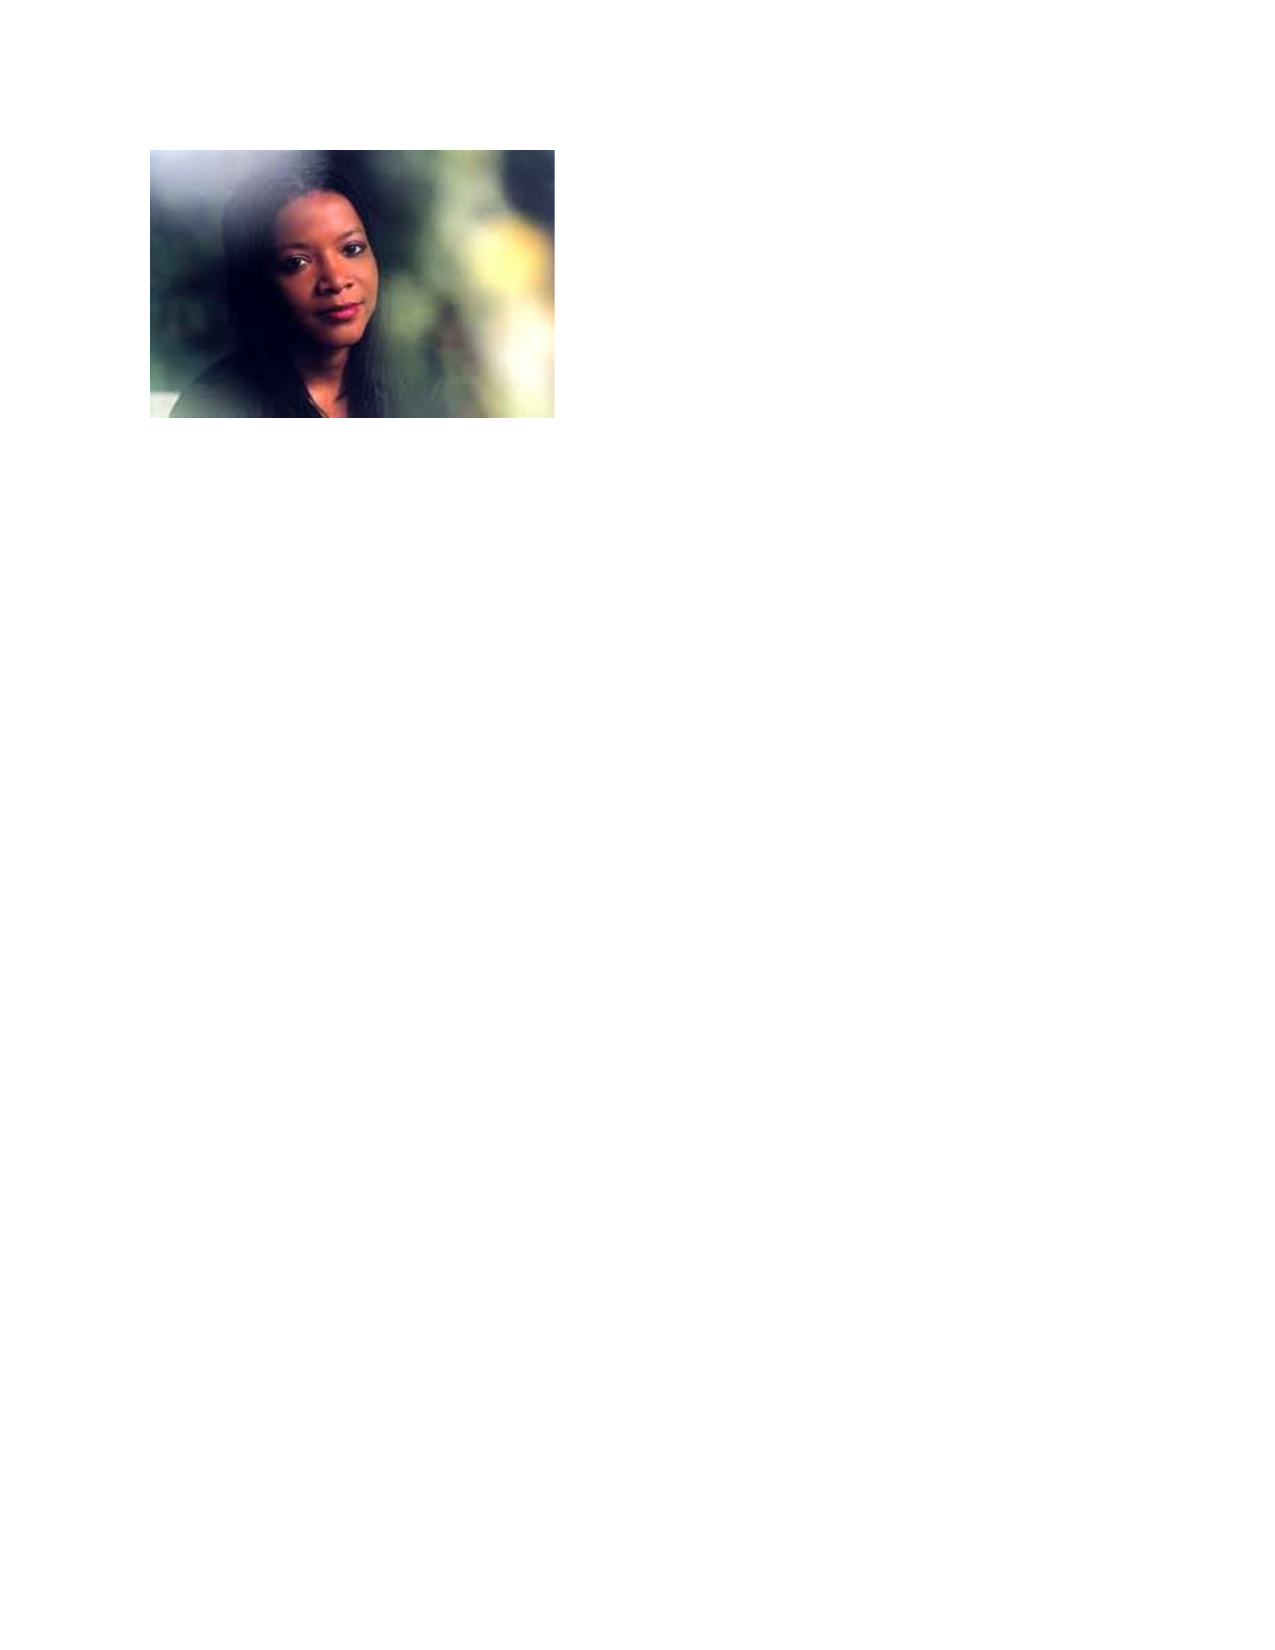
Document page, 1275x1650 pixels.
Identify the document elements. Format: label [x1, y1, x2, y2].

picture [150, 150, 555, 418]
